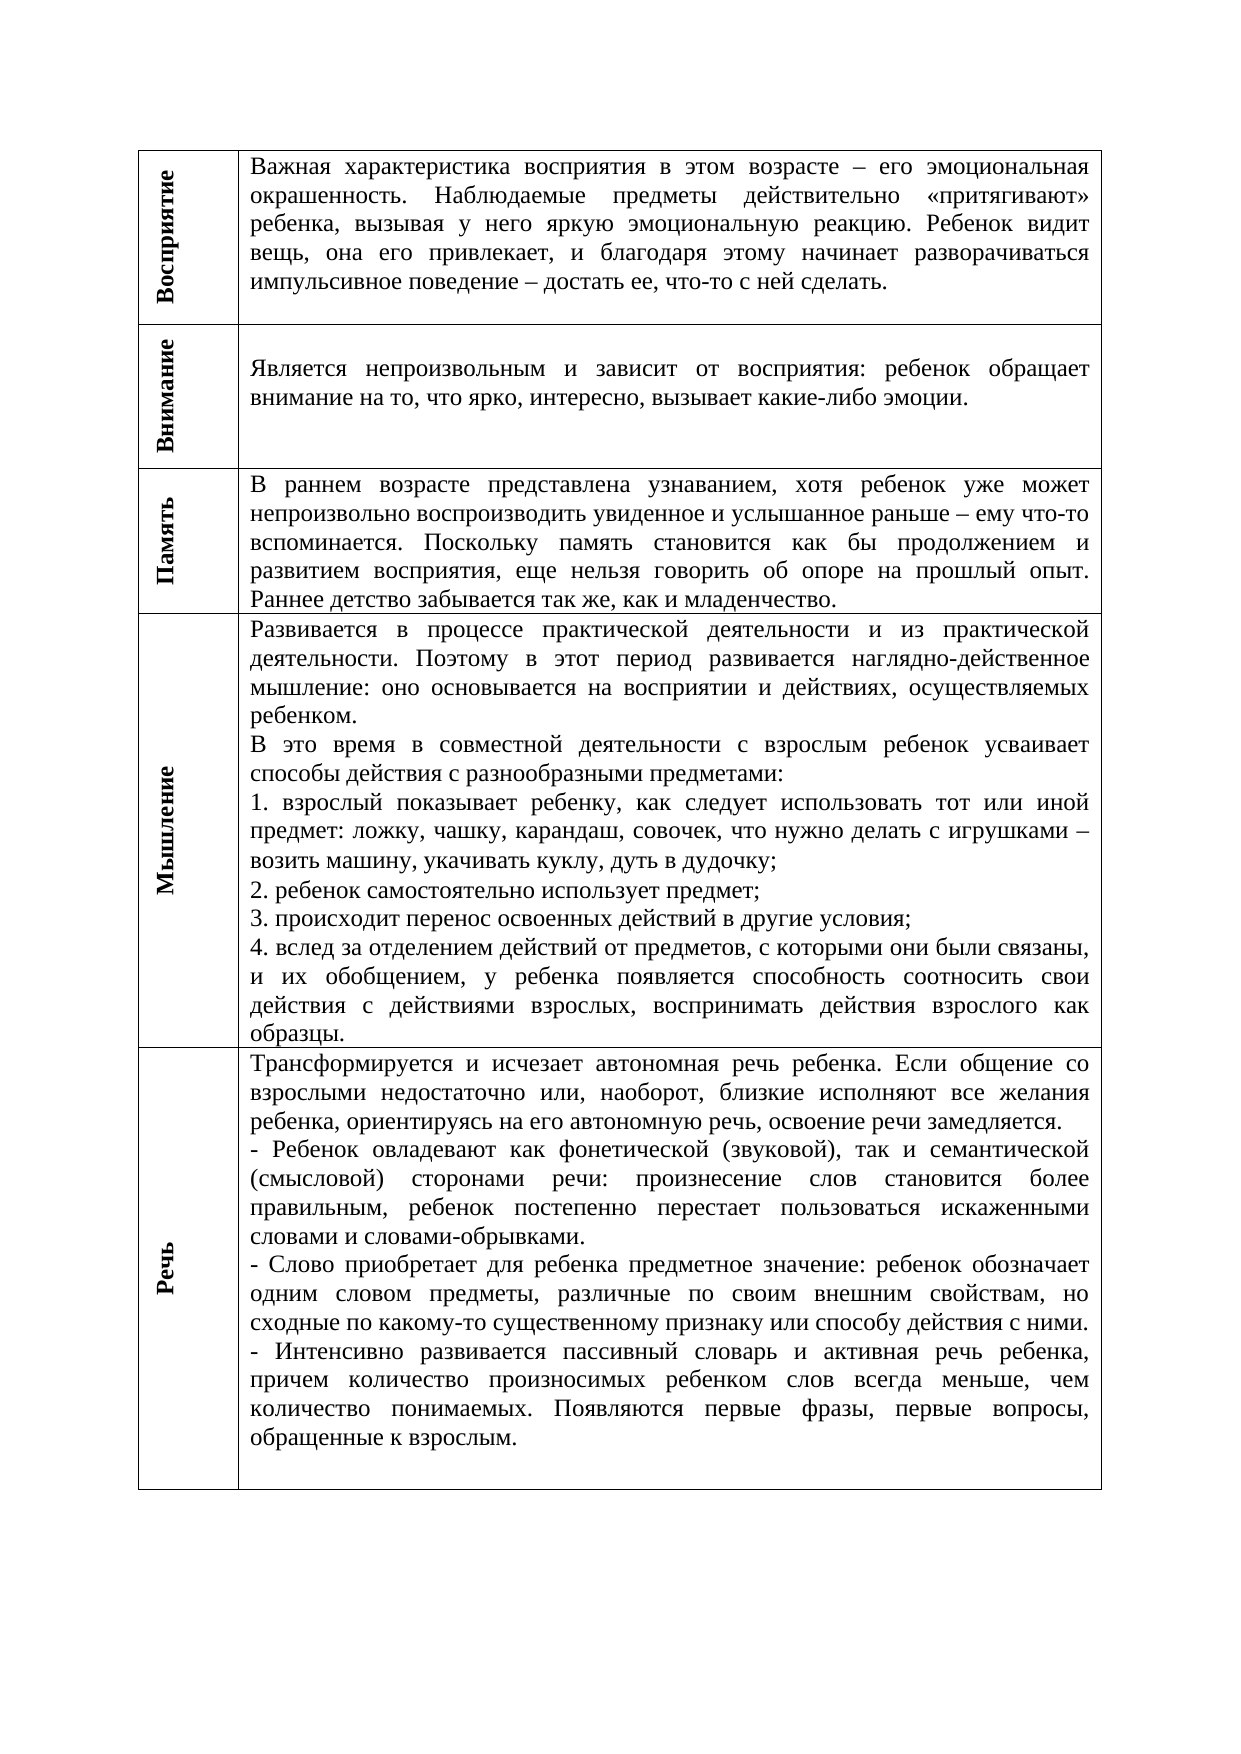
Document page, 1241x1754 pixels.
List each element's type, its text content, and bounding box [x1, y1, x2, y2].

table_cell Развивается в процессе практической деятельности и из практической деятельности. Поэтому в этот период развивается наглядно-действенное мышление: оно основывается на восприятии и действиях, осуществляемых ребенком. В это время в совместной деятельности с взрослым ребенок усваивает способы действия с разнообразными предметами: 1. взрослый показывает ребенку, как следует использовать тот или иной предмет: ложку, чашку, карандаш, совочек, что нужно делать с игрушками – возить машину, укачивать куклу, дуть в дудочку; 2. ребенок самостоятельно использует предмет; 3. происходит перенос освоенных действий в другие условия; 4. вслед за отделением действий от предметов, с которыми они были связаны, и их обобщением, у ребенка появляется способность соотносить свои действия с действиями взрослых, воспринимать действия взрослого как образцы. [239, 614, 1101, 1047]
table_cell Внимание [139, 325, 238, 468]
table_cell Память [139, 469, 238, 613]
table_header Важная характеристика восприятия в этом возрасте – его эмоциональная окрашенность. Наблюдаемые предметы действительно «притягивают» ребенка, вызывая у него яркую эмоциональную реакцию. Ребенок видит вещь, она его привлекает, и благодаря этому начинает разворачиваться импульсивное поведение – достать ее, что-то с ней сделать. [239, 151, 1101, 323]
table_cell Мышление [139, 614, 238, 1047]
table_cell Речь [139, 1048, 238, 1489]
table_cell В раннем возрасте представлена узнаванием, хотя ребенок уже может непроизвольно воспроизводить увиденное и услышанное раньше – ему что-то вспоминается. Поскольку память становится как бы продолжением и развитием восприятия, еще нельзя говорить об опоре на прошлый опыт. Раннее детство забывается так же, как и младенчество. [239, 469, 1101, 613]
table_cell Трансформируется и исчезает автономная речь ребенка. Если общение со взрослыми недостаточно или, наоборот, близкие исполняют все желания ребенка, ориентируясь на его автономную речь, освоение речи замедляется. - Ребенок овладевают как фонетической (звуковой), так и семантической (смысловой) сторонами речи: произнесение слов становится более правильным, ребенок постепенно перестает пользоваться искаженными словами и словами-обрывками. - Слово приобретает для ребенка предметное значение: ребенок обозначает одним словом предметы, различные по своим внешним свойствам, но сходные по какому-то существенному признаку или способу действия с ними. - Интенсивно развивается пассивный словарь и активная речь ребенка, причем количество произносимых ребенком слов всегда меньше, чем количество понимаемых. Появляются первые фразы, первые вопросы, обращенные к взрослым. [239, 1048, 1101, 1489]
table_header Восприятие [139, 151, 238, 323]
table_cell Является непроизвольным и зависит от восприятия: ребенок обращает внимание на то, что ярко, интересно, вызывает какие-либо эмоции. [239, 325, 1101, 468]
